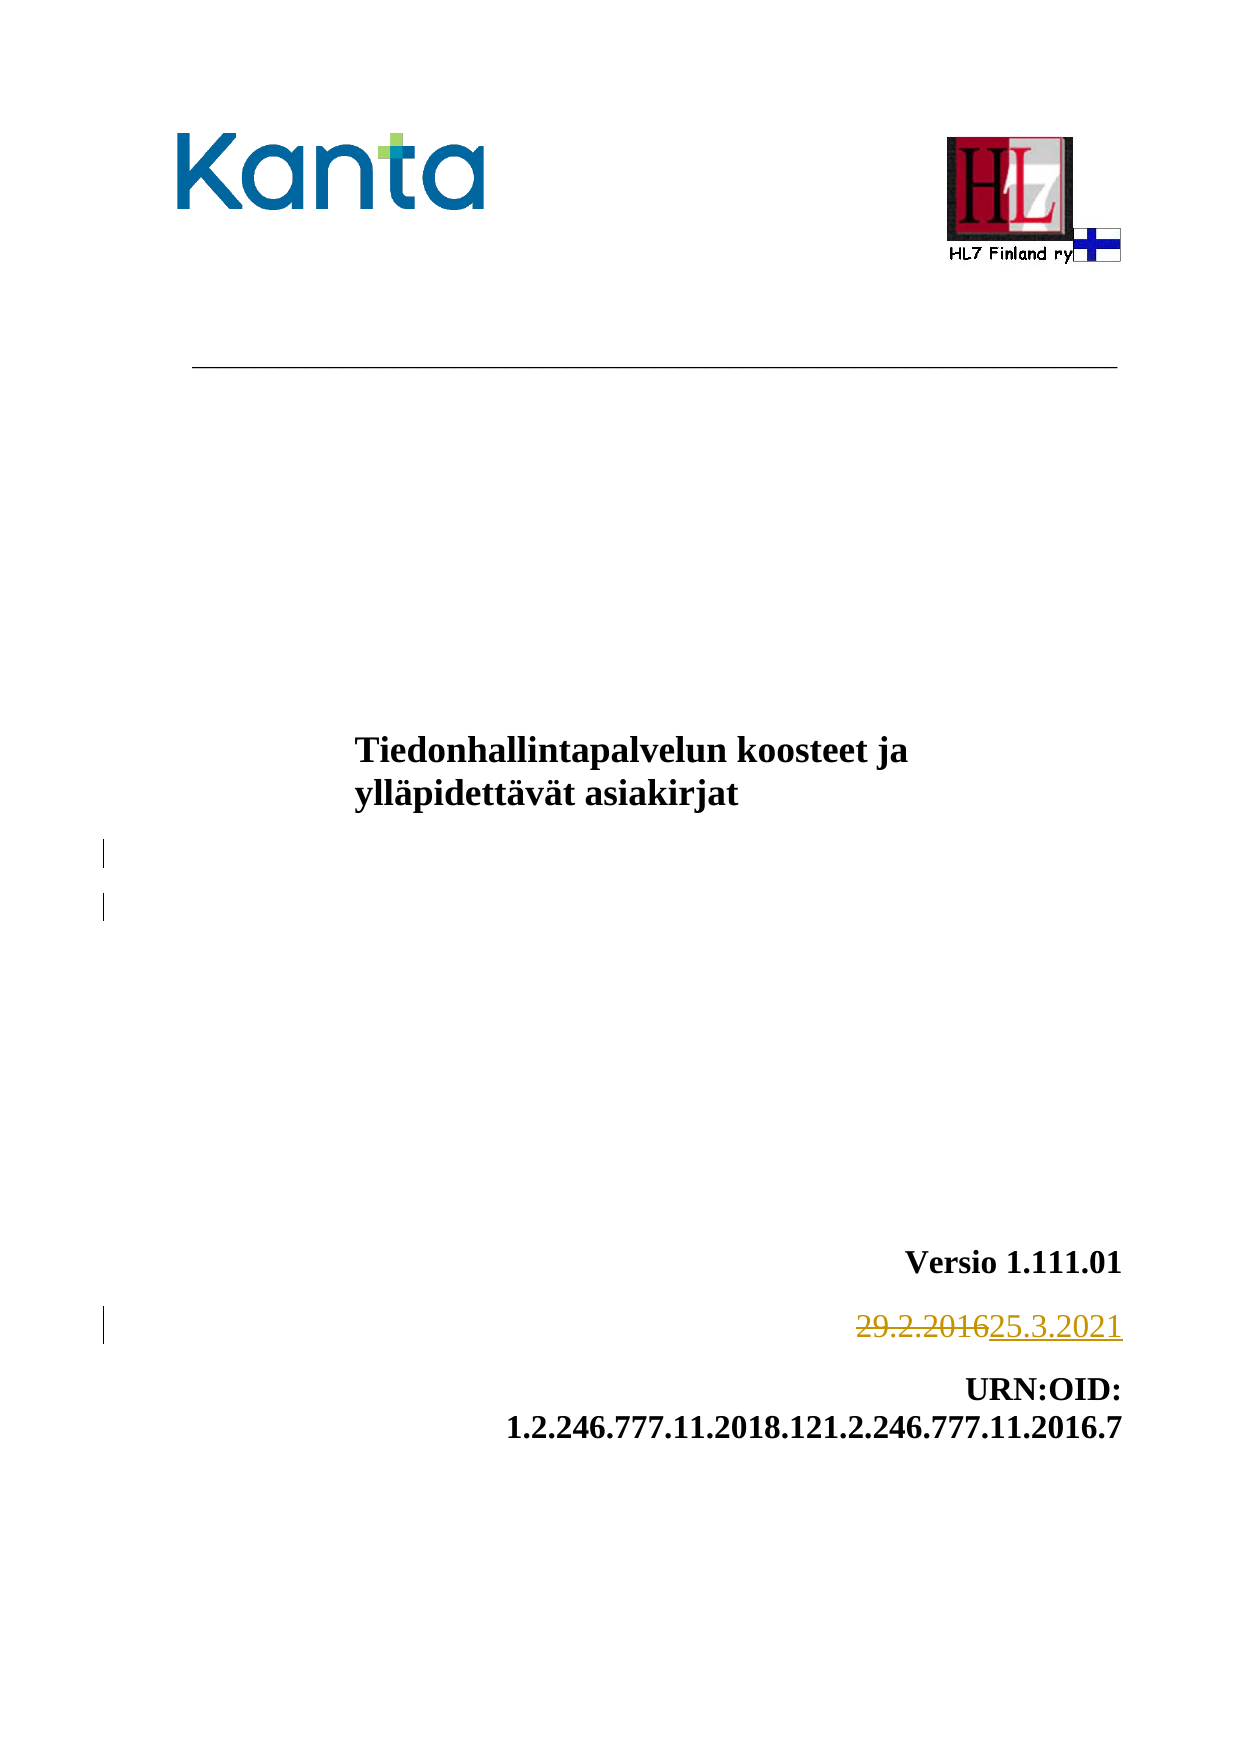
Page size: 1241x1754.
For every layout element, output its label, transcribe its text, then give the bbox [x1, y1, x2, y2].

picture [177, 133, 484, 210]
text Versio [354, 1243, 1122, 1281]
text __________________________________________________________________________ [192, 342, 1122, 371]
text Tiedonhallintapalvelun koosteet ja ylläpidettävät asiakirjat [354, 728, 1122, 814]
text URN:OID: [354, 1369, 1122, 1446]
picture [942, 136, 1123, 267]
